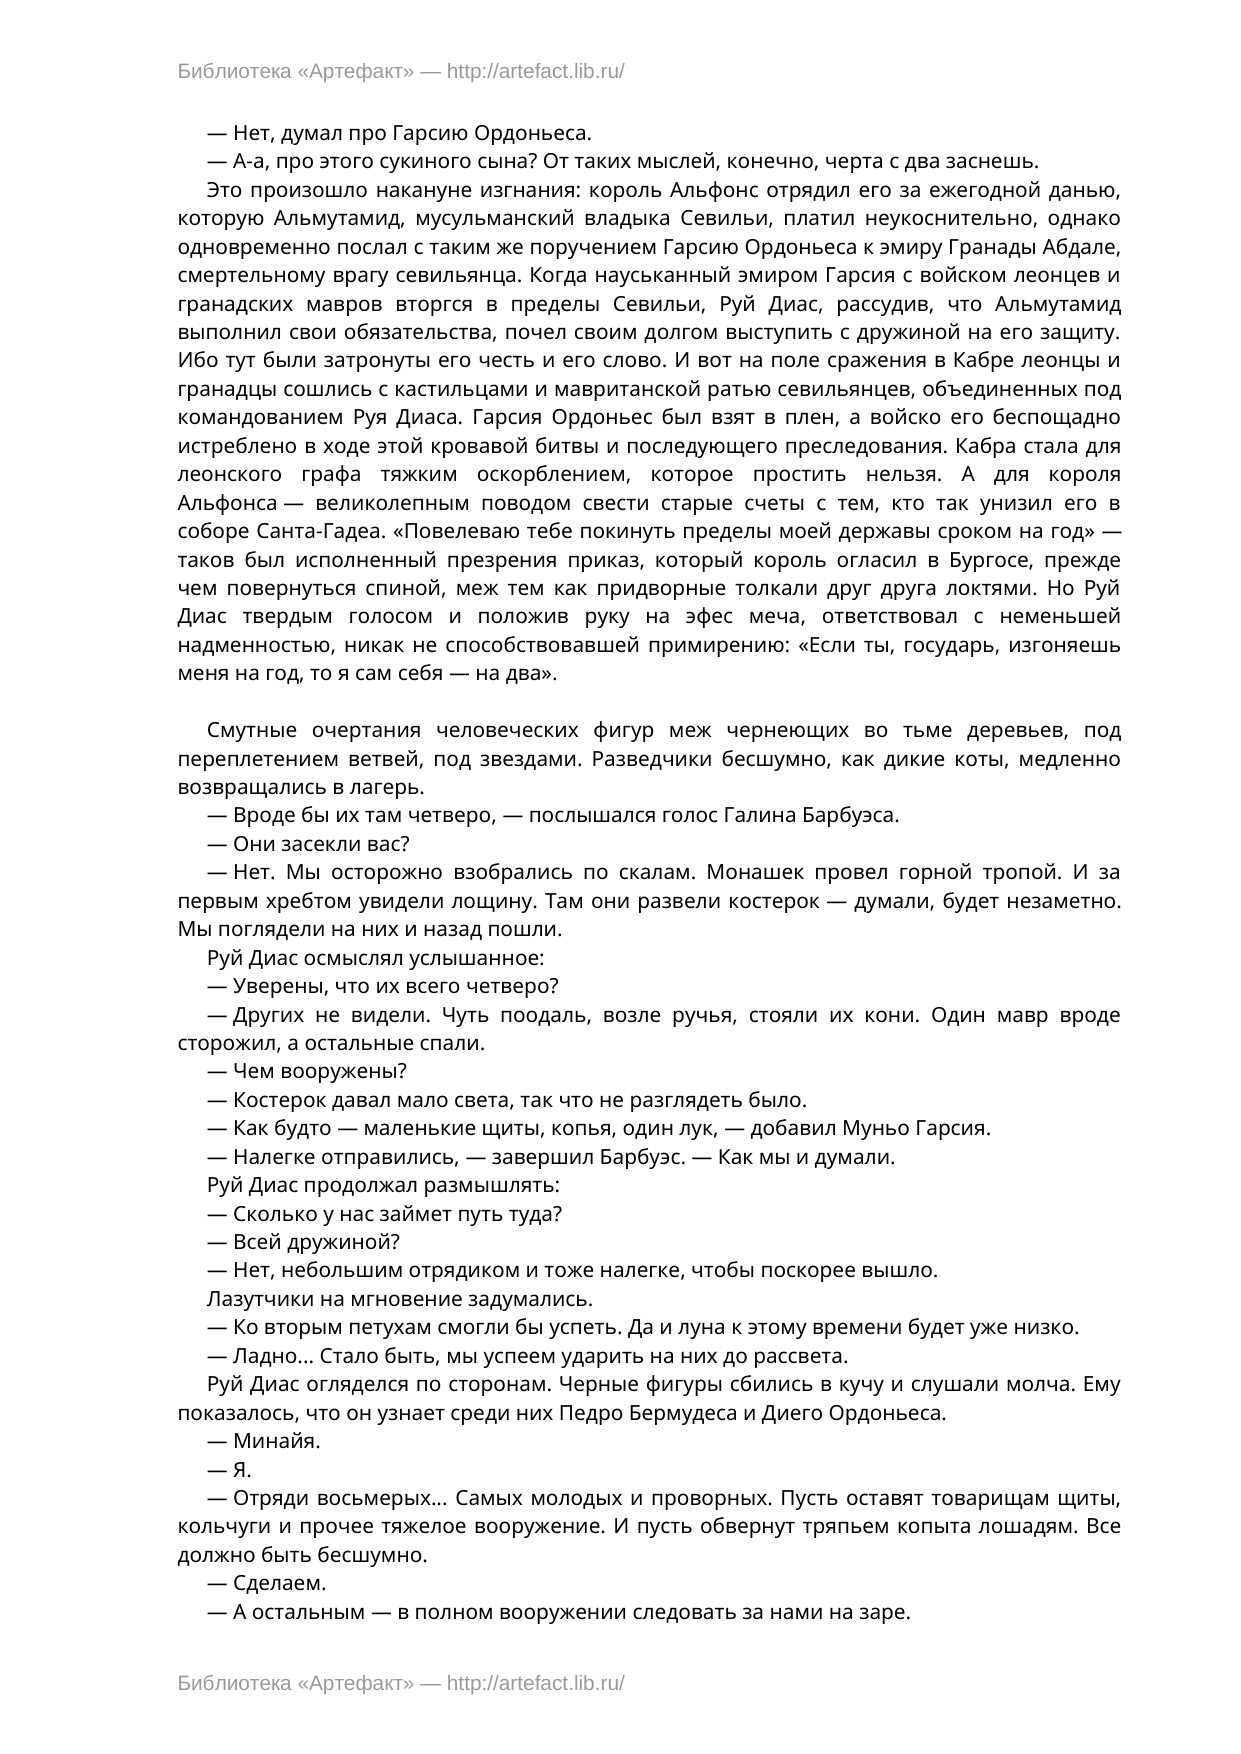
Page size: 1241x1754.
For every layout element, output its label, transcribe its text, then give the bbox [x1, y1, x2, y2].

text — Налегке отправились, — завершил Барбуэс. — Как мы и думали. [177, 1142, 1122, 1170]
text — Как будто — маленькие щиты, копья, один лук, — добавил Муньо Гарсия. [177, 1113, 1122, 1142]
text Руй Диас продолжал размышлять: [177, 1170, 1122, 1199]
text — Костерок давал мало света, так что не разглядеть было. [177, 1085, 1122, 1113]
text — Минайя. [177, 1426, 1122, 1455]
text — Отряди восьмерых... Самых молодых и проворных. Пусть оставят товарищам щиты, кольчуги и прочее тяжелое вооружение. И пусть обвернут тряпьем копыта лошадям. Все должно быть бесшумно. [177, 1483, 1122, 1568]
text — Нет, небольшим отрядиком и тоже налегке, чтобы поскорее вышло. [177, 1256, 1122, 1284]
text Руй Диас огляделся по сторонам. Черные фигуры сбились в кучу и слушали молча. Ему показалось, что он узнает среди них Педро Бермудеса и Диего Ордоньеса. [177, 1369, 1122, 1426]
text — Ладно... Стало быть, мы успеем ударить на них до рассвета. [177, 1341, 1122, 1369]
text — Чем вооружены? [177, 1057, 1122, 1085]
text — Нет. Мы осторожно взобрались по скалам. Монашек провел горной тропой. И за первым хребтом увидели лощину. Там они развели костерок — думали, будет незаметно. Мы поглядели на них и назад пошли. [177, 857, 1122, 943]
text — Всей дружиной? [177, 1227, 1122, 1256]
text — Они засекли вас? [177, 829, 1122, 857]
text — А-а, про этого сукиного сына? От таких мыслей, конечно, черта с два заснешь. [177, 147, 1122, 175]
text Руй Диас осмыслял услышанное: [177, 943, 1122, 971]
text — Нет, думал про Гарсию Ордоньеса. [177, 118, 1122, 147]
text — Ко вторым петухам смогли бы успеть. Да и луна к этому времени будет уже низко. [177, 1312, 1122, 1341]
text — Вроде бы их там четверо, — послышался голос Галина Барбуэса. [177, 801, 1122, 829]
text — А остальным — в полном вооружении следовать за нами на заре. [177, 1597, 1122, 1625]
text Лазутчики на мгновение задумались. [177, 1284, 1122, 1312]
text — Я. [177, 1455, 1122, 1483]
text — Сколько у нас займет путь туда? [177, 1199, 1122, 1227]
text — Уверены, что их всего четверо? [177, 971, 1122, 1000]
text Смутные очертания человеческих фигур меж чернеющих во тьме деревьев, под переплетением ветвей, под звездами. Разведчики бесшумно, как дикие коты, медленно возвращались в лагерь. [177, 715, 1122, 801]
text Это произошло накануне изгнания: король Альфонс отрядил его за ежегодной данью, которую Альмутамид, мусульманский владыка Севильи, платил неукоснительно, однако одновременно послал с таким же поручением Гарсию Ордоньеса к эмиру Гранады Абдале, смертельному врагу севильянца. Когда науськанный эмиром Гарсия с войском леонцев и гранадских мавров вторгся в пределы Севильи, Руй Диас, рассудив, что Альмутамид выполнил свои обязательства, почел своим долгом выступить с дружиной на его защиту. Ибо тут были затронуты его честь и его слово. И вот на поле сражения в Кабре леонцы и гранадцы сошлись с кастильцами и мавританской ратью севильянцев, объединенных под командованием Руя Диаса. Гарсия Ордоньес был взят в плен, а войско его беспощадно истреблено в ходе этой кровавой битвы и последующего преследования. Кабра стала для леонского графа тяжким оскорблением, которое простить нельзя. А для короля Альфонса — великолепным поводом свести старые счеты с тем, кто так унизил его в соборе Санта-Гадеа. «Повелеваю тебе покинуть пределы моей державы сроком на год» — таков был исполненный презрения приказ, который король огласил в Бургосе, прежде чем повернуться спиной, меж тем как придворные толкали друг друга локтями. Но Руй Диас твердым голосом и положив руку на эфес меча, ответствовал с неменьшей надменностью, никак не способствовавшей примирению: «Если ты, государь, изгоняешь меня на год, то я сам себя — на два». [177, 175, 1122, 687]
text — Сделаем. [177, 1568, 1122, 1597]
text — Других не видели. Чуть поодаль, возле ручья, стояли их кони. Один мавр вроде сторожил, а остальные спали. [177, 1000, 1122, 1057]
